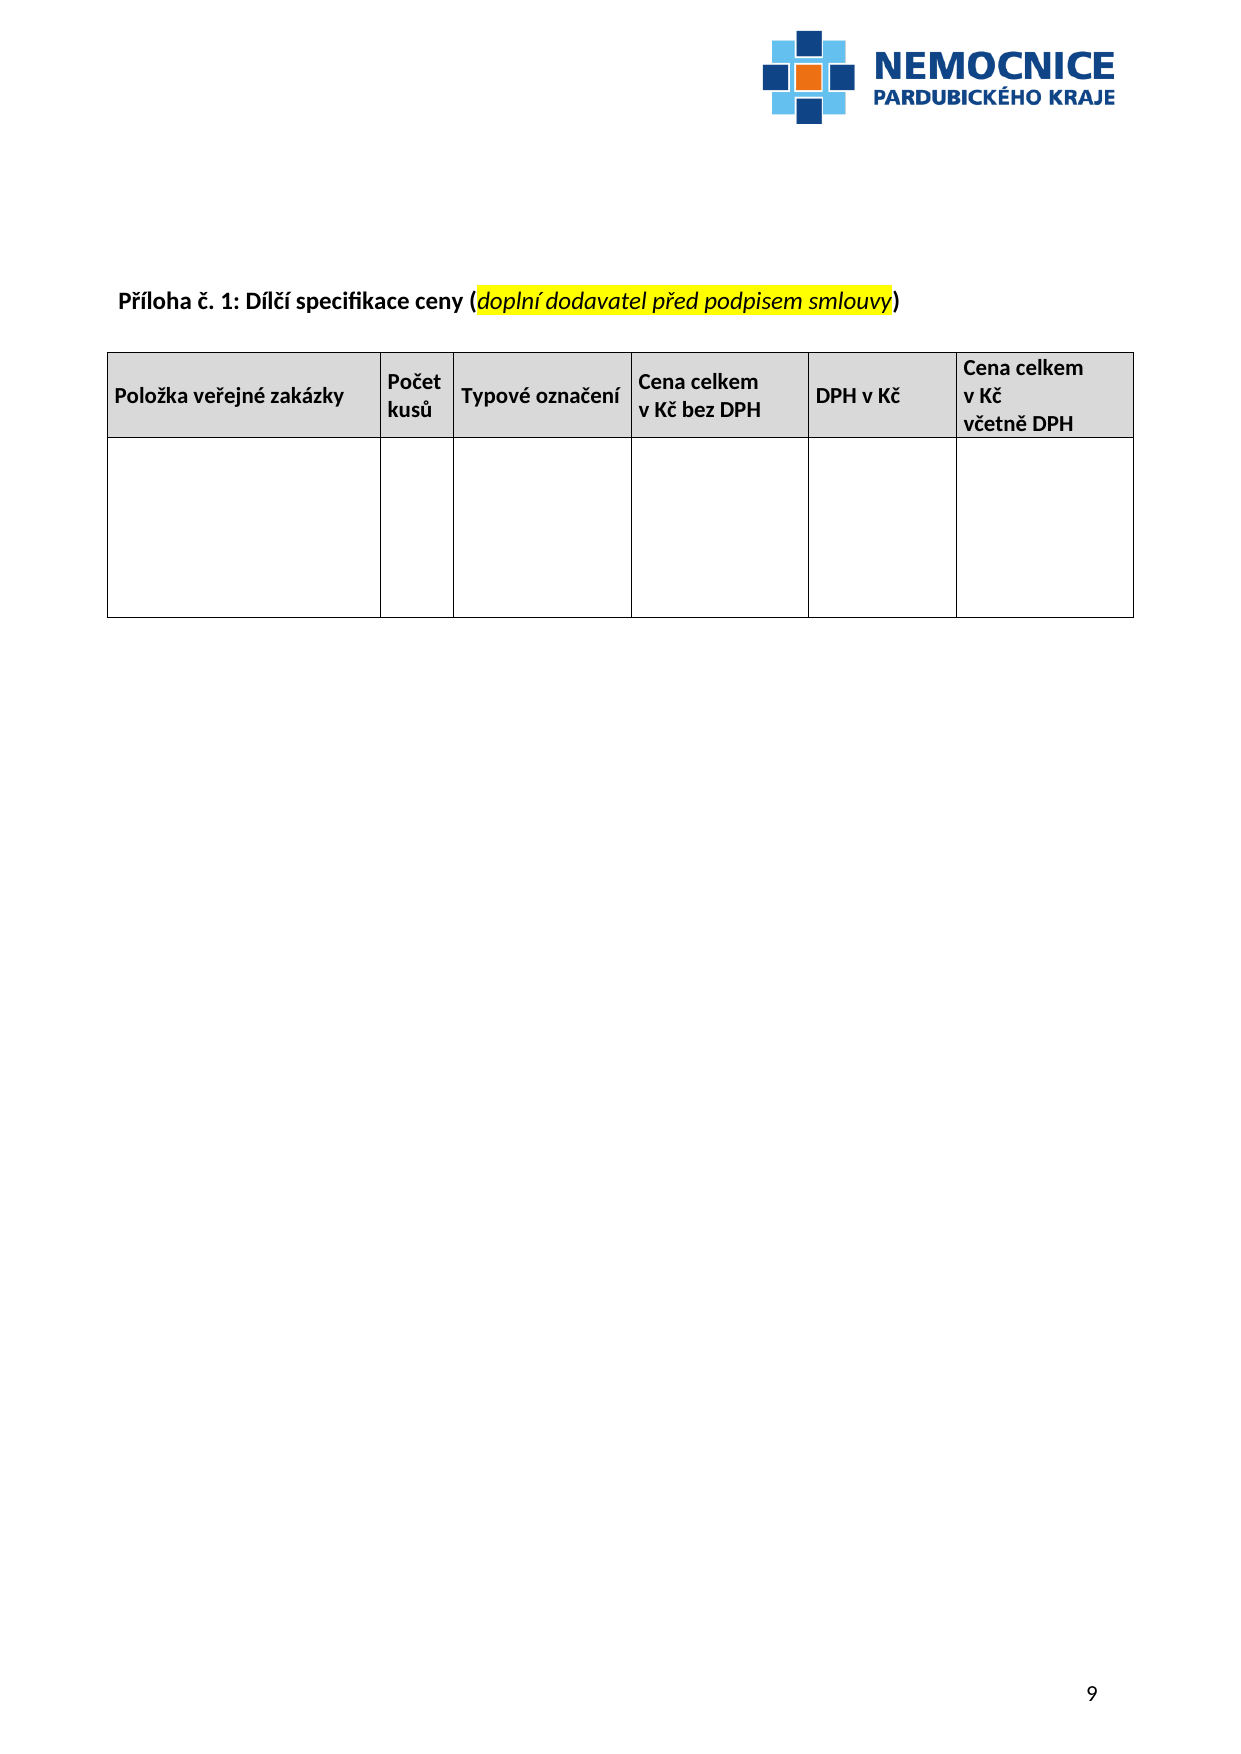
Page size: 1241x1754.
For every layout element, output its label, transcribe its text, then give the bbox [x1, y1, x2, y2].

table_header Cena celkem v Kč bez DPH [632, 353, 808, 437]
table_cell [957, 438, 1133, 617]
table_cell [809, 438, 956, 617]
text Příloha č. 1: Dílčí specifikace ceny (doplní dodavatel před podpisem smlouvy) [118, 285, 477, 315]
table_header Cena celkem v Kč včetně DPH [957, 353, 1133, 437]
table_cell [381, 438, 453, 617]
table_header Typové označení [454, 353, 631, 437]
table_header Počet kusů [381, 353, 453, 437]
table_header DPH v Kč [809, 353, 956, 437]
table_cell [454, 438, 631, 617]
text Příloha č. 1: Dílčí specifikace ceny (doplní dodavatel před podpisem smlouvy) [892, 285, 1122, 315]
table_cell [632, 438, 808, 617]
table_cell [108, 438, 380, 617]
picture [761, 29, 1115, 125]
table_header Položka veřejné zakázky [108, 353, 380, 437]
